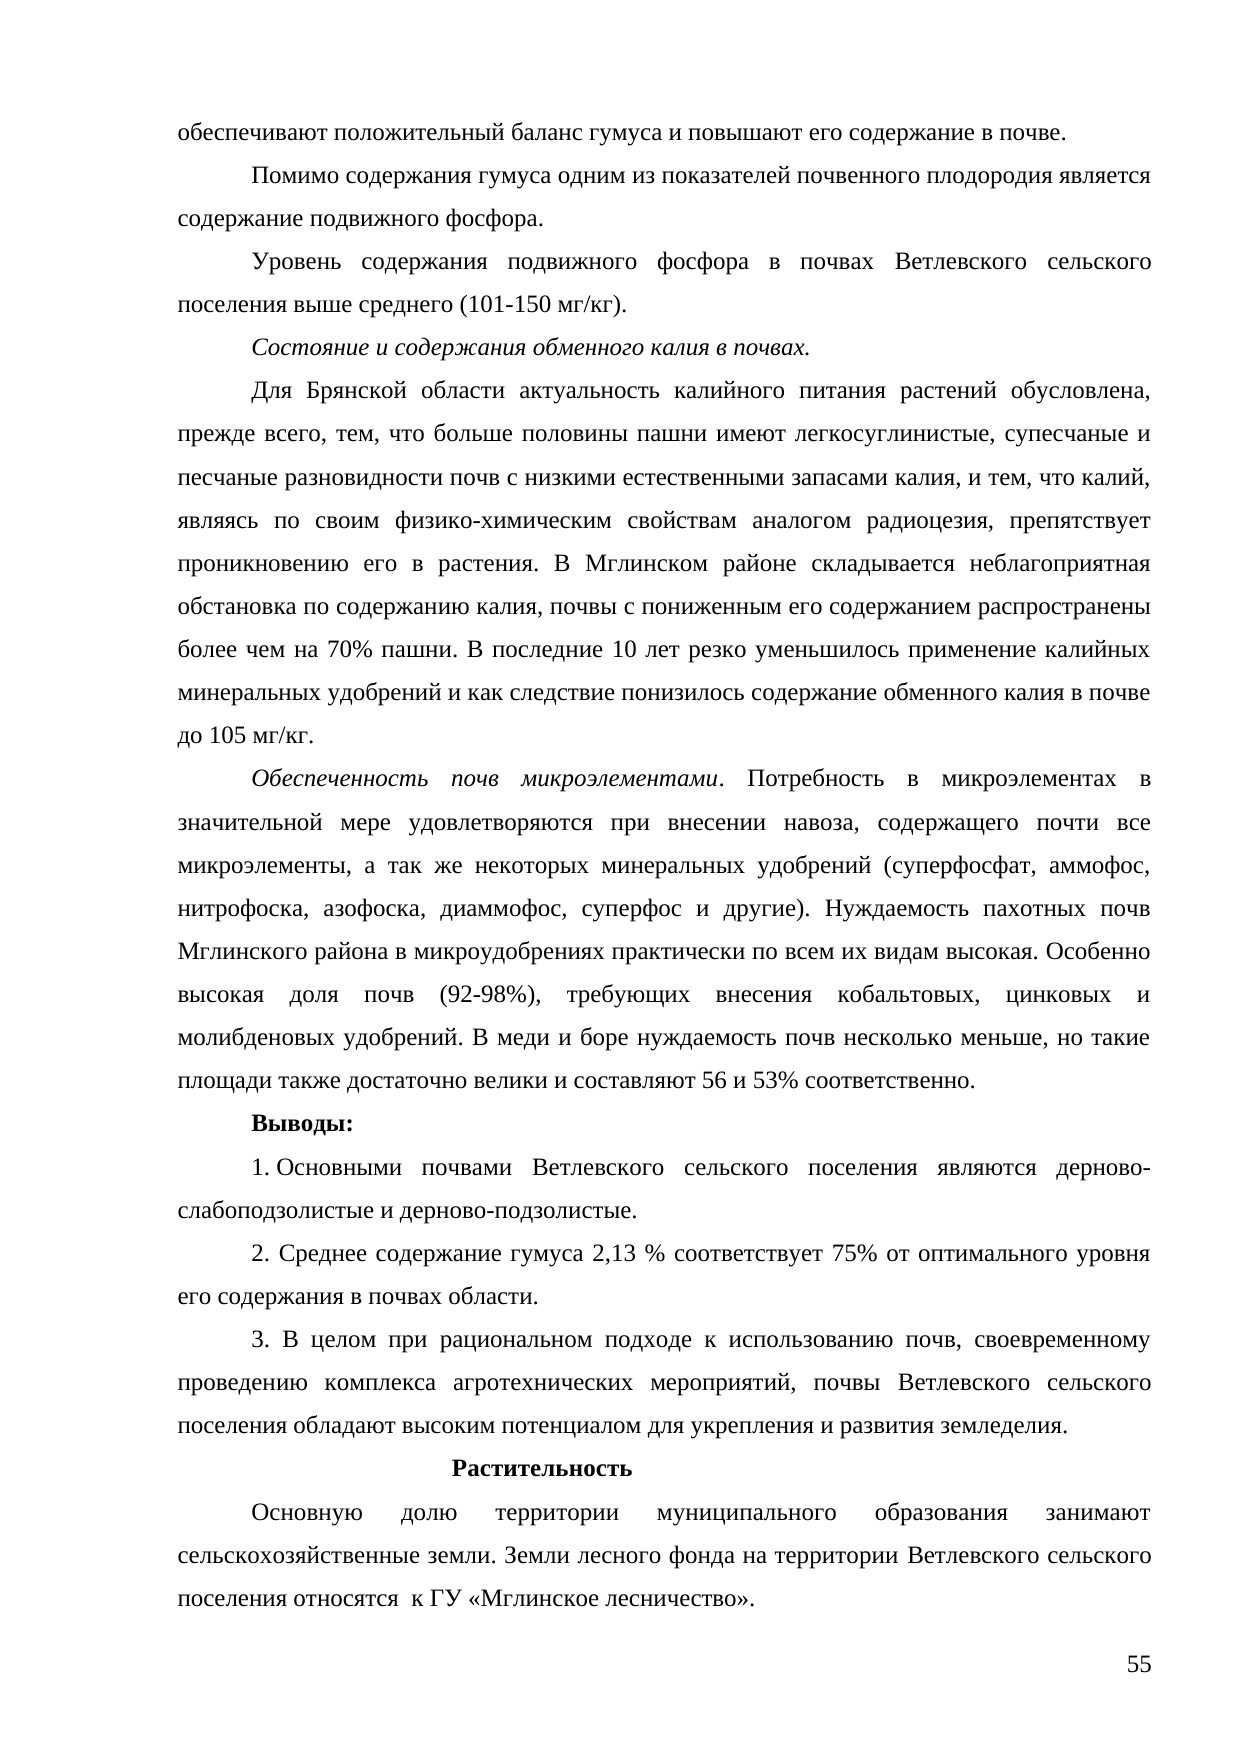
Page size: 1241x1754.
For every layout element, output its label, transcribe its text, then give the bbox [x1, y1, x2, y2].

text Состояние и содержания обменного калия в почвах. [177, 332, 1152, 361]
text Растительность [452, 1453, 1152, 1482]
text 1. Основными почвами Ветлевского сельского поселения являются дерново-слабоподзолистые и дерново-подзолистые. [177, 1152, 1152, 1223]
text Для Брянской области актуальность калийного питания растений обусловлена, прежде всего, тем, что больше половины пашни имеют легкосуглинистые, супесчаные и песчаные разновидности почв с низкими естественными запасами калия, и тем, что калий, являясь по своим физико-химическим свойствам аналогом радиоцезия, препятствует проникновению его в растения. В Мглинском районе складывается неблагоприятная обстановка по содержанию калия, почвы с пониженным его содержанием распространены более чем на 70% пашни. В последние 10 лет резко уменьшилось применение калийных минеральных удобрений и как следствие понизилось содержание обменного калия в почве до 105 мг/кг. [177, 375, 1152, 749]
text Уровень содержания подвижного фосфора в почвах Ветлевского сельского поселения выше среднего (101-150 мг/кг). [177, 246, 1152, 318]
text Выводы: [177, 1108, 1152, 1137]
text Основную долю территории муниципального образования занимают сельскохозяйственные земли. Земли лесного фонда на территории Ветлевского сельского поселения относятся к ГУ «Мглинское лесничество». [177, 1497, 1152, 1612]
text 2. Среднее содержание гумуса 2,13 % соответствует 75% от оптимального уровня его содержания в почвах области. [177, 1238, 1152, 1310]
text 3. В целом при рациональном подходе к использованию почв, своевременному проведению комплекса агротехнических мероприятий, почвы Ветлевского сельского поселения обладают высоким потенциалом для укрепления и развития земледелия. [177, 1324, 1152, 1439]
text Помимо содержания гумуса одним из показателей почвенного плодородия является содержание подвижного фосфора. [177, 160, 1152, 232]
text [177, 117, 1152, 145]
text Обеспеченность почв микроэлементами. Потребность в микроэлементах в значительной мере удовлетворяются при внесении навоза, содержащего почти все микроэлементы, а так же некоторых минеральных удобрений (суперфосфат, аммофос, нитрофоска, азофоска, диаммофос, суперфос и другие). Нуждаемость пахотных почв Мглинского района в микроудобрениях практически по всем их видам высокая. Особенно высокая доля почв (92-98%), требующих внесения кобальтовых, цинковых и молибденовых удобрений. В меди и боре нуждаемость почв несколько меньше, но такие площади также достаточно велики и составляют 56 и 53% соответственно. [177, 763, 1152, 1094]
